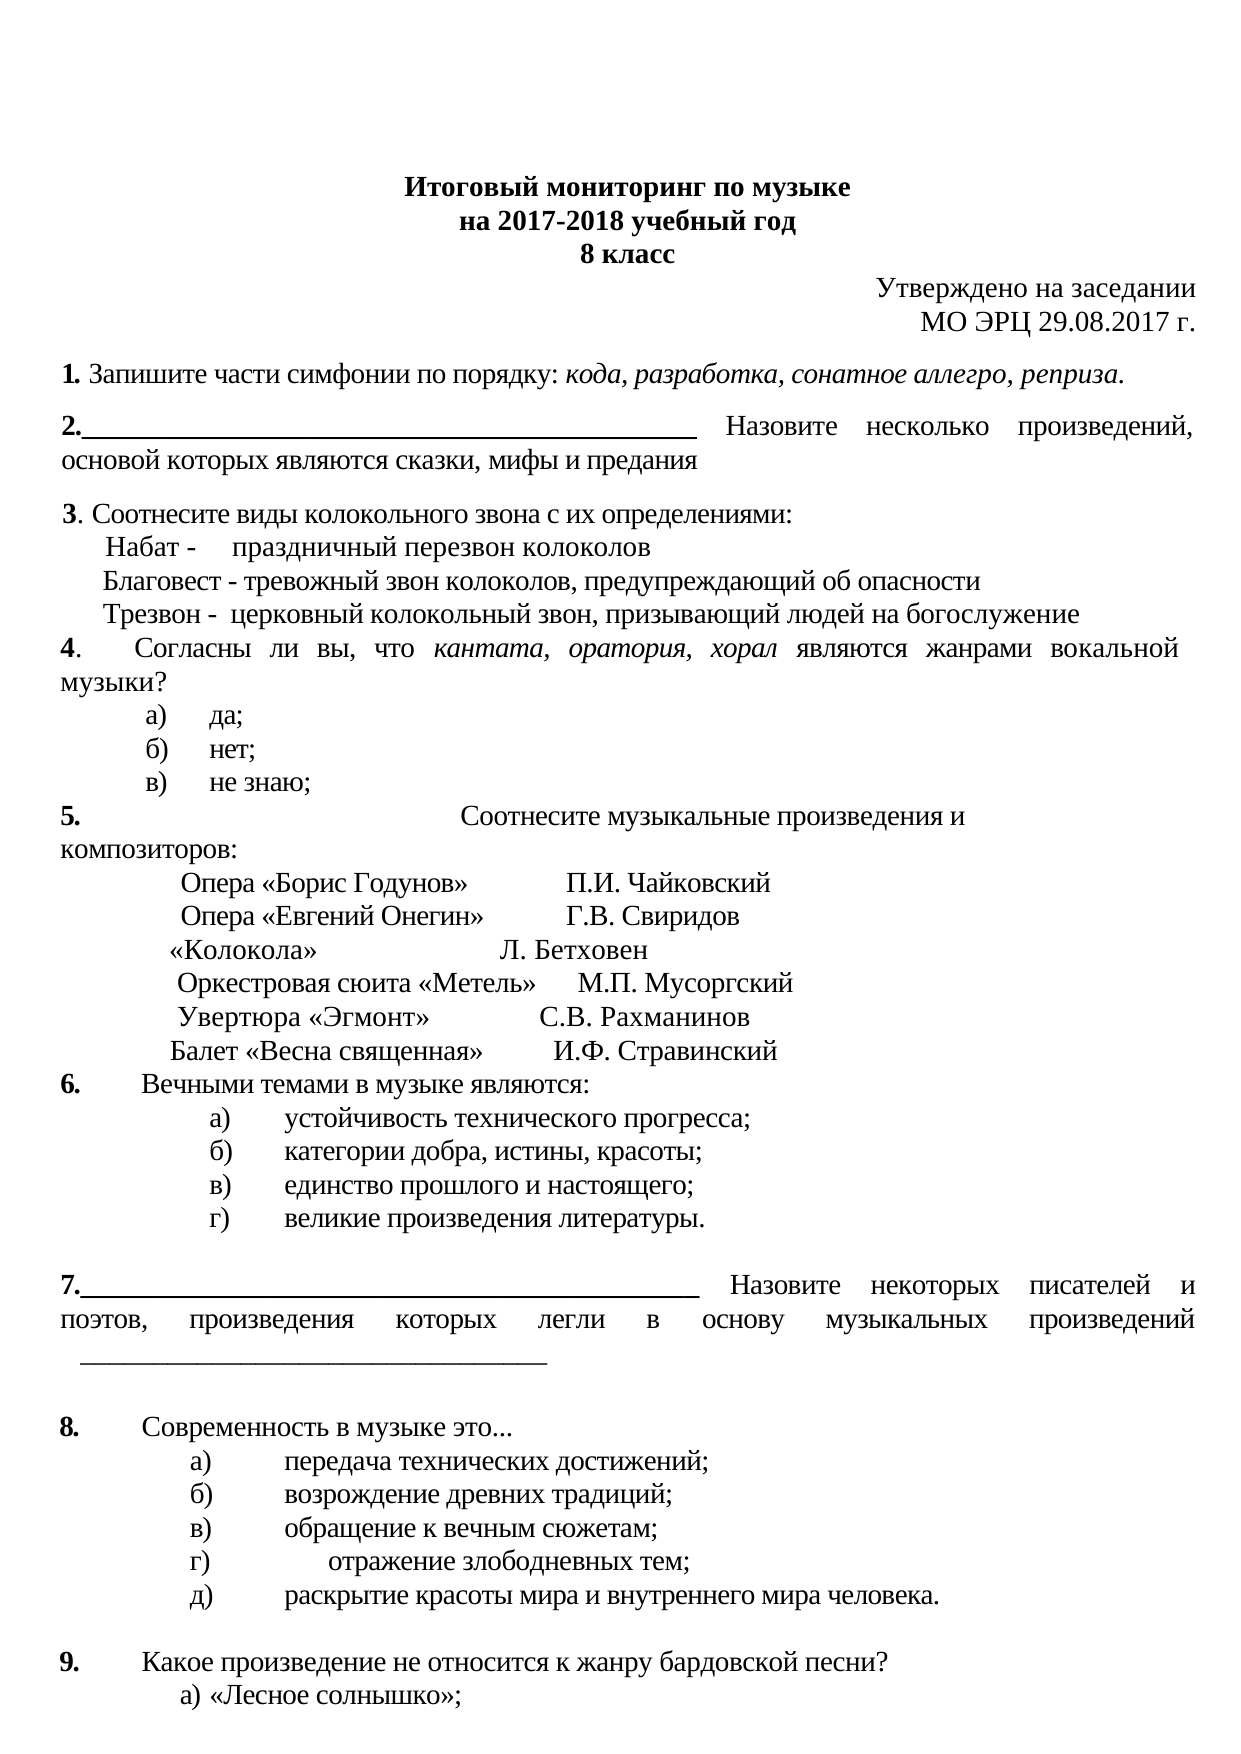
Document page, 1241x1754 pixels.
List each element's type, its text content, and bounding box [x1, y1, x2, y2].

text а) да; [145, 697, 1196, 731]
text 8 класс [59, 237, 1196, 270]
text Оркестровая сюита «Метель» М.П. Мусоргский [60, 966, 1120, 999]
text а) «Лесное солнышко»; [179, 1677, 1196, 1711]
list Назовите несколько произведений, основой которых являются сказки, мифы и предания [61, 408, 1193, 475]
text Утверждено на заседании [59, 270, 1196, 304]
text д) раскрытие красоты мира и внутреннего мира человека. [189, 1577, 1196, 1610]
text б) категории добра, истины, красоты; [209, 1133, 1196, 1167]
text МО ЭРЦ 29.08.2017 г. [59, 304, 1196, 337]
text Опера «Борис Годунов» П.И. Чайковский [60, 865, 1120, 898]
text б) возрождение древних традиций; [189, 1476, 1196, 1510]
text на 2017-2018 учебный год [59, 203, 1196, 237]
text г) отражение злободневных тем; [189, 1543, 1196, 1577]
text Увертюра «Эгмонт» С.В. Рахманинов [60, 999, 1120, 1033]
text 3. Соотнесите виды колокольного звона с их определениями: Набат - праздничный перезвон колоколов [62, 496, 1120, 563]
text 9. Какое произведение не относится к жанру бардовской песни? [59, 1644, 1196, 1677]
text Благовест - тревожный звон колоколов, предупреждающий об опасности [62, 563, 1196, 597]
text в) обращение к вечным сюжетам; [189, 1510, 1196, 1543]
text 4. Согласны ли вы, что кантата, оратория, хорал являются жанрами вокальной музыки? [60, 630, 1179, 697]
text в) не знаю; [145, 764, 1196, 798]
list Запишите части симфонии по порядку: кода, разработка, сонатное аллегро, реприза. [61, 356, 1196, 389]
text Балет «Весна священная» И.Ф. Стравинский [60, 1033, 1120, 1066]
text г) великие произведения литературы. [209, 1200, 1196, 1234]
text 7. Назовите некоторых писателей и поэтов, произведения которых легли в основу музыкальных произведений ________________________________ [60, 1267, 1196, 1368]
text а) передача технических достижений; [189, 1443, 1196, 1476]
text б) нет; [145, 731, 1196, 764]
text Опера «Евгений Онегин» Г.В. Свиридов [60, 898, 1120, 932]
text Трезвон - церковный колокольный звон, призывающий людей на богослужение [62, 597, 1196, 630]
text 8. Современность в музыке это... [59, 1409, 1196, 1443]
text а) устойчивость технического прогресса; [209, 1100, 1196, 1133]
text Итоговый мониторинг по музыке [59, 169, 1196, 203]
text в) единство прошлого и настоящего; [209, 1167, 1196, 1200]
text «Колокола» Л. Бетховен [60, 932, 1120, 966]
list Вечными темами в музыке являются: [60, 1066, 1196, 1100]
list Соотнесите музыкальные произведения и композиторов: [60, 798, 1120, 865]
